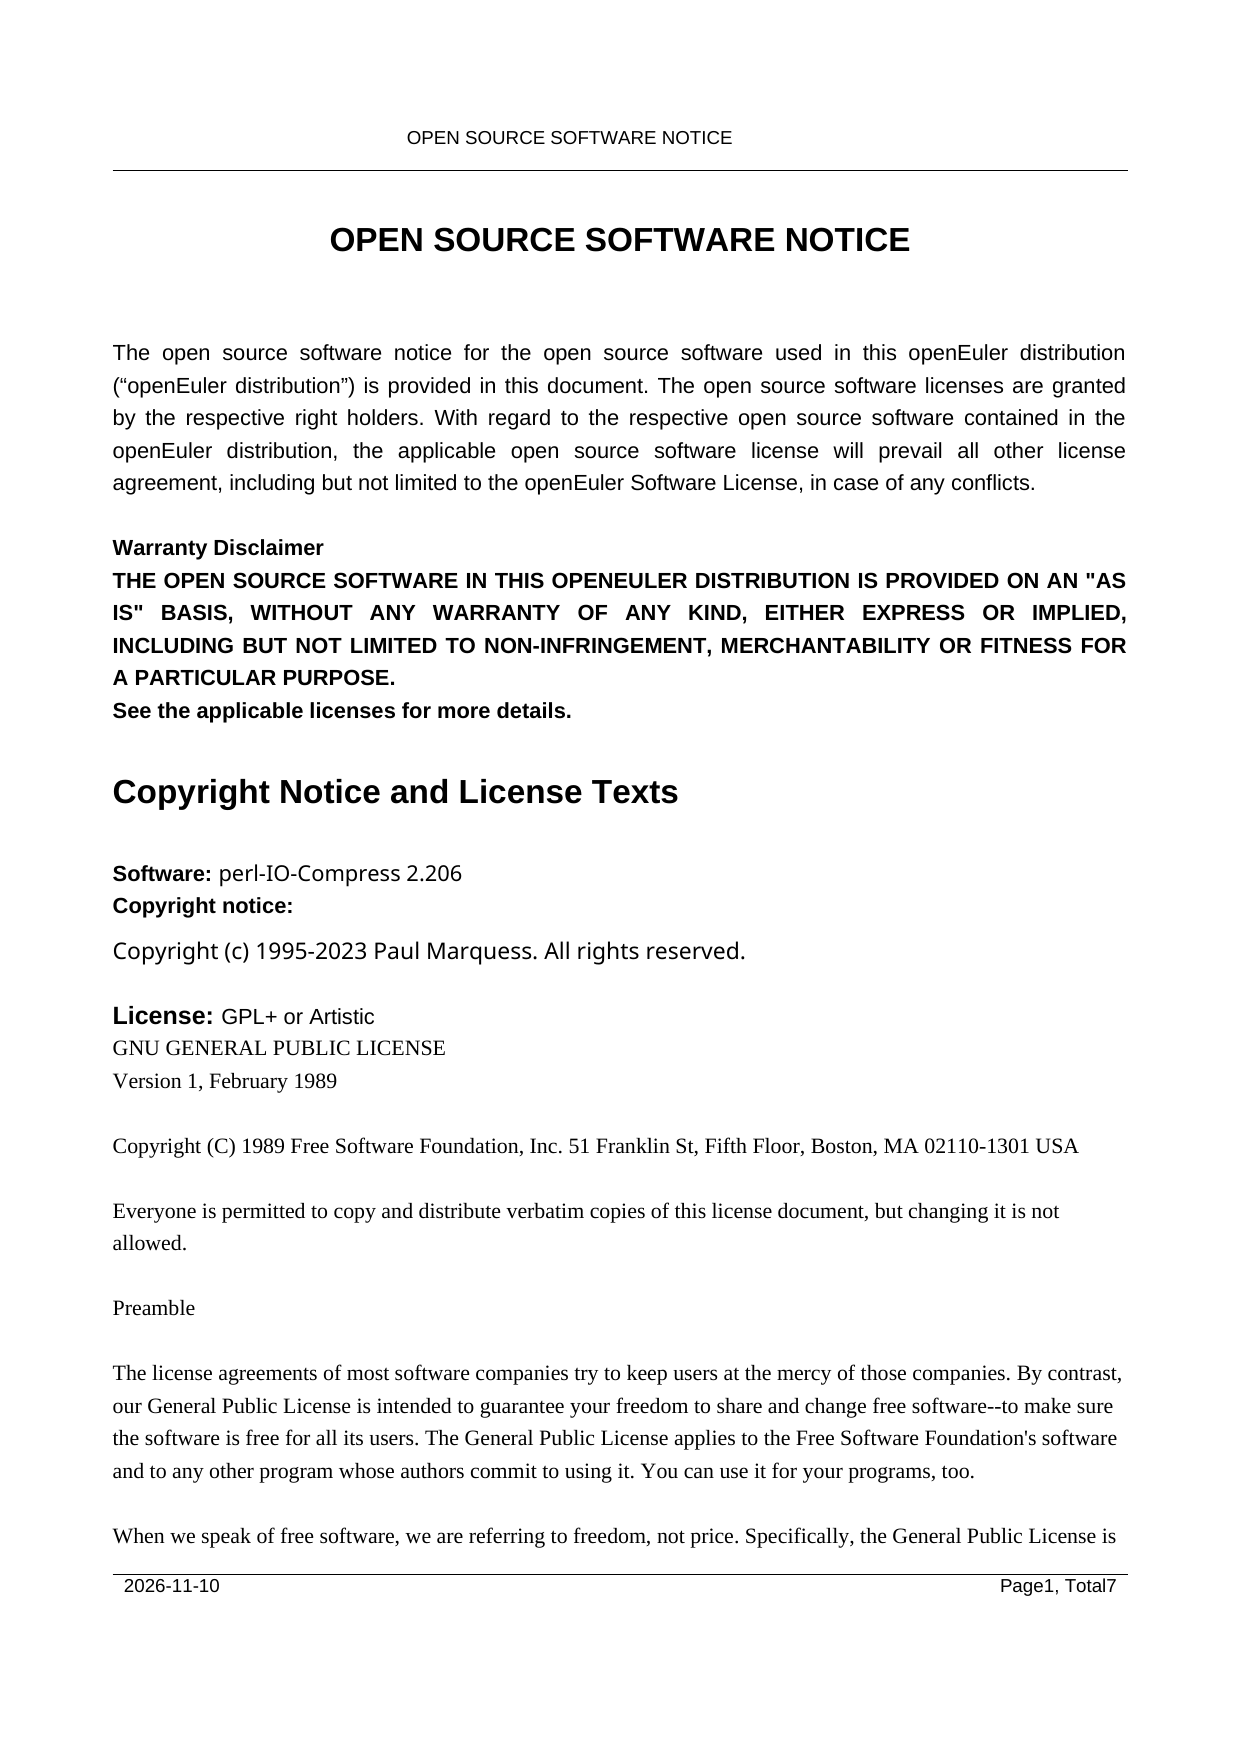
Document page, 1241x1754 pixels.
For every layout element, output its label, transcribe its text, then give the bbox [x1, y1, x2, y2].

text Copyright Notice and License Texts [112, 759, 1128, 824]
text Copyright notice: [112, 889, 1128, 921]
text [112, 1031, 1128, 1551]
text THE OPEN SOURCE SOFTWARE IN THIS OPENEULER DISTRIBUTION IS PROVIDED ON AN "AS IS" BASIS, WITHOUT ANY WARRANTY OF ANY KIND, EITHER EXPRESS OR IMPLIED, INCLUDING BUT NOT LIMITED TO NON-INFRINGEMENT, MERCHANTABILITY OR FITNESS FOR A PARTICULAR PURPOSE. See the applicable licenses for more details. [112, 564, 1128, 726]
text The open source software notice for the open source software used in this openEuler distribution (“openEuler distribution”) is provided in this document. The open source software licenses are granted by the respective right holders. With regard to the respective open source software contained in the openEuler distribution, the applicable open source software license will prevail all other license agreement, including but not limited to the openEuler Software License, in case of any conflicts. [112, 336, 1128, 499]
text OPEN SOURCE SOFTWARE NOTICE [112, 206, 1128, 271]
title Software: perl-IO-Compress 2.206 [112, 856, 1128, 889]
text Copyright (c) 1995-2023 Paul Marquess. All rights reserved. [112, 934, 1128, 999]
text License: GPL+ or Artistic [112, 999, 1128, 1031]
text Warranty Disclaimer [112, 531, 1128, 564]
